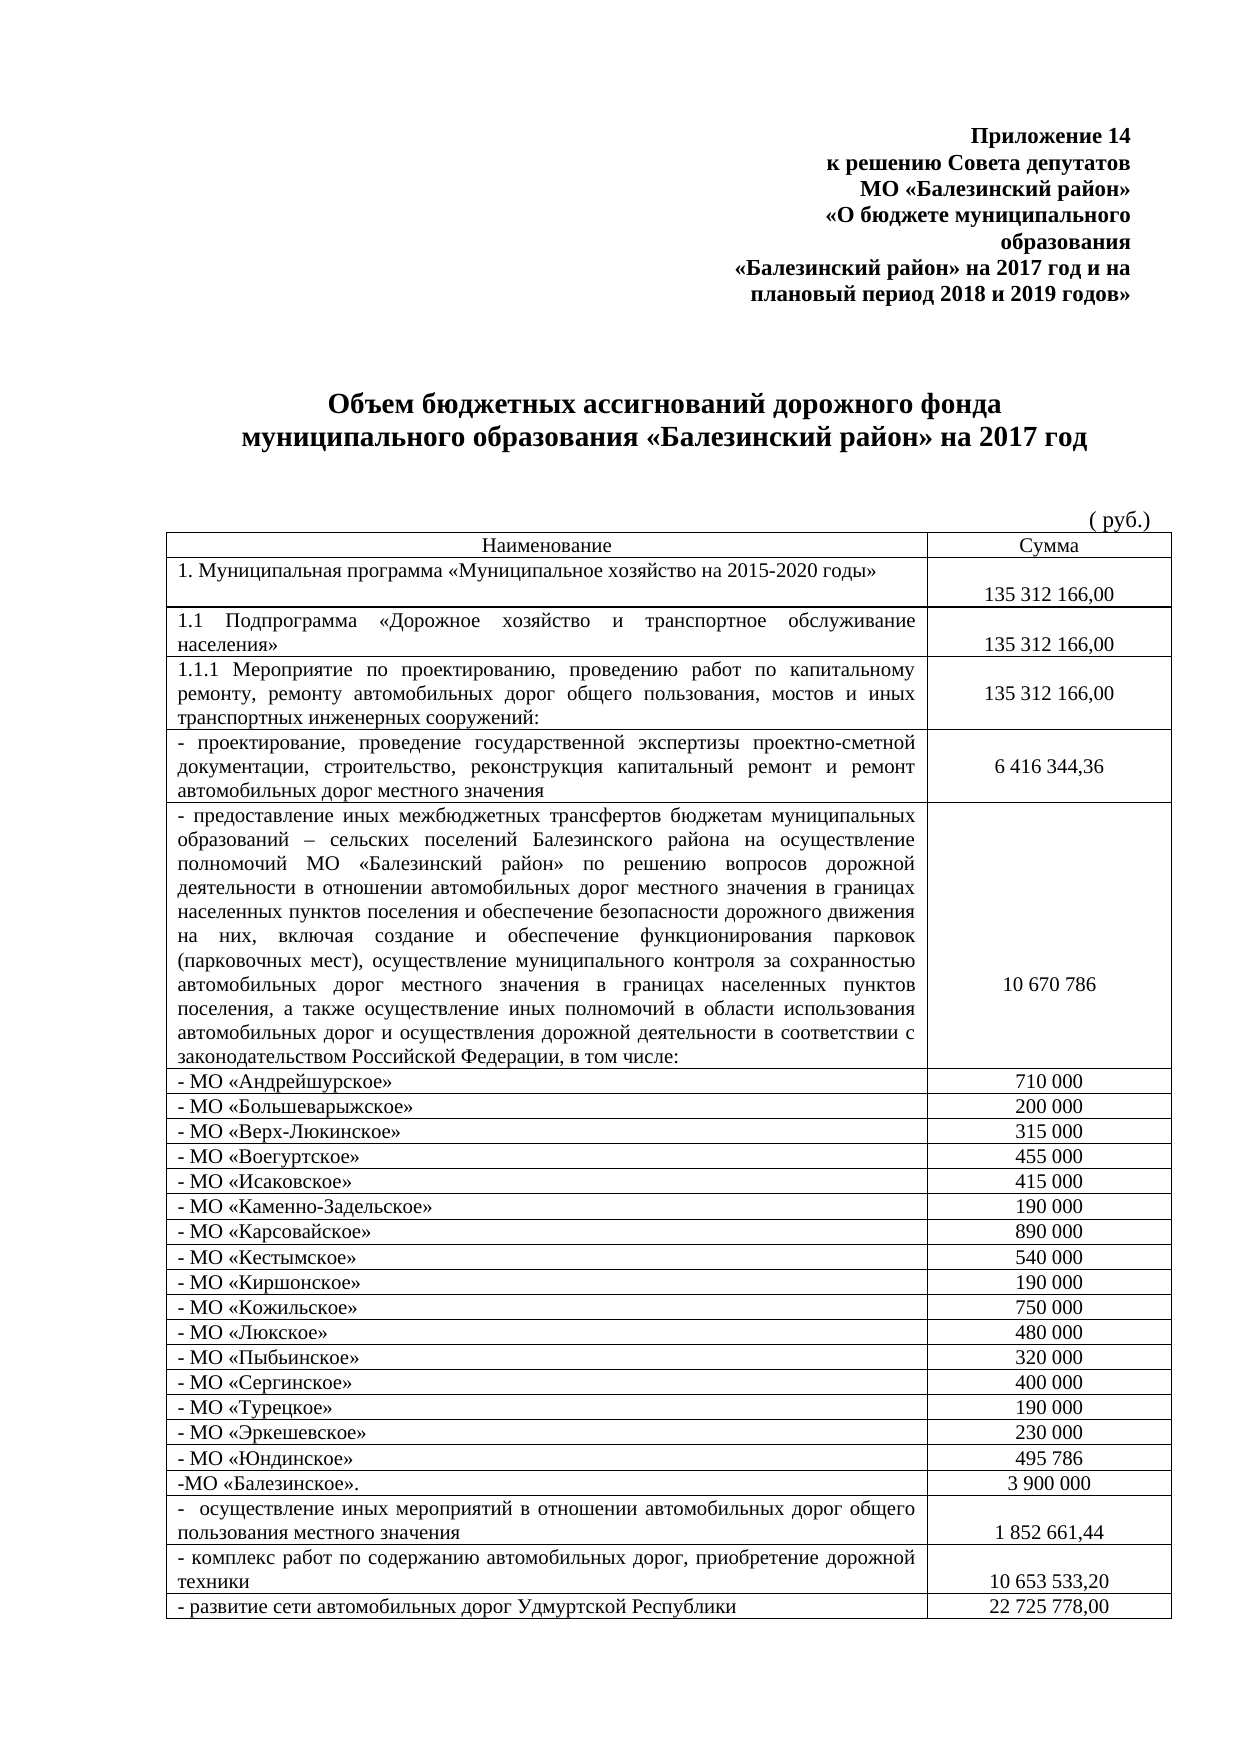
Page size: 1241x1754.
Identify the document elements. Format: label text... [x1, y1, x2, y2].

table_cell 320 000 [928, 1345, 1171, 1369]
table_cell 3 900 000 [928, 1471, 1171, 1494]
table_cell - МО «Большеварыжское» [167, 1094, 927, 1118]
text муниципального образования «Балезинский район» на 2017 год [177, 419, 1152, 453]
table_cell 750 000 [928, 1295, 1171, 1319]
table_cell - МО «Киршонское» [167, 1270, 927, 1294]
table_cell - проектирование, проведение государственной экспертизы проектно-сметной документации, строительство, реконструкция капитальный ремонт и ремонт автомобильных дорог местного значения [167, 730, 927, 802]
table_cell 10 670 786 [928, 803, 1171, 1068]
table_cell 540 000 [928, 1245, 1171, 1269]
table_cell 1.1.1 Мероприятие по проектированию, проведению работ по капитальному ремонту, ремонту автомобильных дорог общего пользования, мостов и иных транспортных инженерных сооружений: [167, 657, 927, 729]
table_cell - МО «Воегуртское» [167, 1144, 927, 1168]
text Объем бюджетных ассигнований дорожного фонда [177, 386, 1152, 419]
table_cell - МО «Карсовайское» [167, 1220, 927, 1243]
table_cell 6 416 344,36 [928, 730, 1171, 802]
table_cell - предоставление иных межбюджетных трансфертов бюджетам муниципальных образований – сельских поселений Балезинского района на осуществление полномочий МО «Балезинский район» по решению вопросов дорожной деятельности в отношении автомобильных дорог местного значения в границах населенных пунктов поселения и обеспечение безопасности дорожного движения на них, включая создание и обеспечение функционирования парковок (парковочных мест), осуществление муниципального контроля за сохранностью автомобильных дорог местного значения в границах населенных пунктов поселения, а также осуществление иных полномочий в области использования автомобильных дорог и осуществления дорожной деятельности в соответствии с законодательством Российской Федерации, в том числе: [167, 803, 927, 1068]
table_cell 890 000 [928, 1220, 1171, 1243]
table_cell 230 000 [928, 1420, 1171, 1444]
table_cell - МО «Кестымское» [167, 1245, 927, 1269]
table_cell 135 312 166,00 [928, 558, 1171, 606]
table_cell - комплекс работ по содержанию автомобильных дорог, приобретение дорожной техники [167, 1545, 927, 1593]
table_cell - МО «Турецкое» [167, 1395, 927, 1419]
table_cell 200 000 [928, 1094, 1171, 1118]
table_cell 455 000 [928, 1144, 1171, 1168]
table_cell 135 312 166,00 [928, 657, 1171, 729]
table_cell 135 312 166,00 [928, 608, 1171, 656]
table_cell - осуществление иных мероприятий в отношении автомобильных дорог общего пользования местного значения [167, 1496, 927, 1544]
table_cell - МО «Кожильское» [167, 1295, 927, 1319]
table_cell 190 000 [928, 1270, 1171, 1294]
table_cell 10 653 533,20 [928, 1545, 1171, 1593]
table_cell 710 000 [928, 1069, 1171, 1093]
table_cell 415 000 [928, 1169, 1171, 1193]
table_cell 1. Муниципальная программа «Муниципальное хозяйство на 2015-2020 годы» [167, 558, 927, 606]
table_cell - МО «Верх-Люкинское» [167, 1119, 927, 1143]
table_cell 190 000 [928, 1194, 1171, 1218]
table_cell - МО «Сергинское» [167, 1370, 927, 1394]
table_cell - МО «Каменно-Задельское» [167, 1194, 927, 1218]
table_cell 1.1 Подпрограмма «Дорожное хозяйство и транспортное обслуживание населения» [167, 608, 927, 656]
table_cell - развитие сети автомобильных дорог Удмуртской Республики [167, 1594, 927, 1618]
table_cell 480 000 [928, 1320, 1171, 1344]
table_header Сумма [928, 533, 1171, 557]
table_cell - МО «Андрейшурское» [167, 1069, 927, 1093]
table_cell - МО «Люкское» [167, 1320, 927, 1344]
table_cell 495 786 [928, 1445, 1171, 1469]
table_cell - МО «Пыбьинское» [167, 1345, 927, 1369]
table_cell 190 000 [928, 1395, 1171, 1419]
table_header Наименование [167, 533, 927, 557]
table_cell 400 000 [928, 1370, 1171, 1394]
text ( руб.) [177, 506, 1152, 532]
table_cell - МО «Юндинское» [167, 1445, 927, 1469]
table_cell 1 852 661,44 [928, 1496, 1171, 1544]
table_cell - МО «Исаковское» [167, 1169, 927, 1193]
table_header Приложение 14 к решению Совета депутатов МО «Балезинский район» «О бюджете муниципального образования «Балезинский район» на 2017 год и на плановый период 2018 и 2019 годов» [684, 123, 1142, 333]
table_cell - МО «Эркешевское» [167, 1420, 927, 1444]
table_cell -МО «Балезинское». [167, 1471, 927, 1494]
table_cell 315 000 [928, 1119, 1171, 1143]
table_cell 22 725 778,00 [928, 1594, 1171, 1618]
